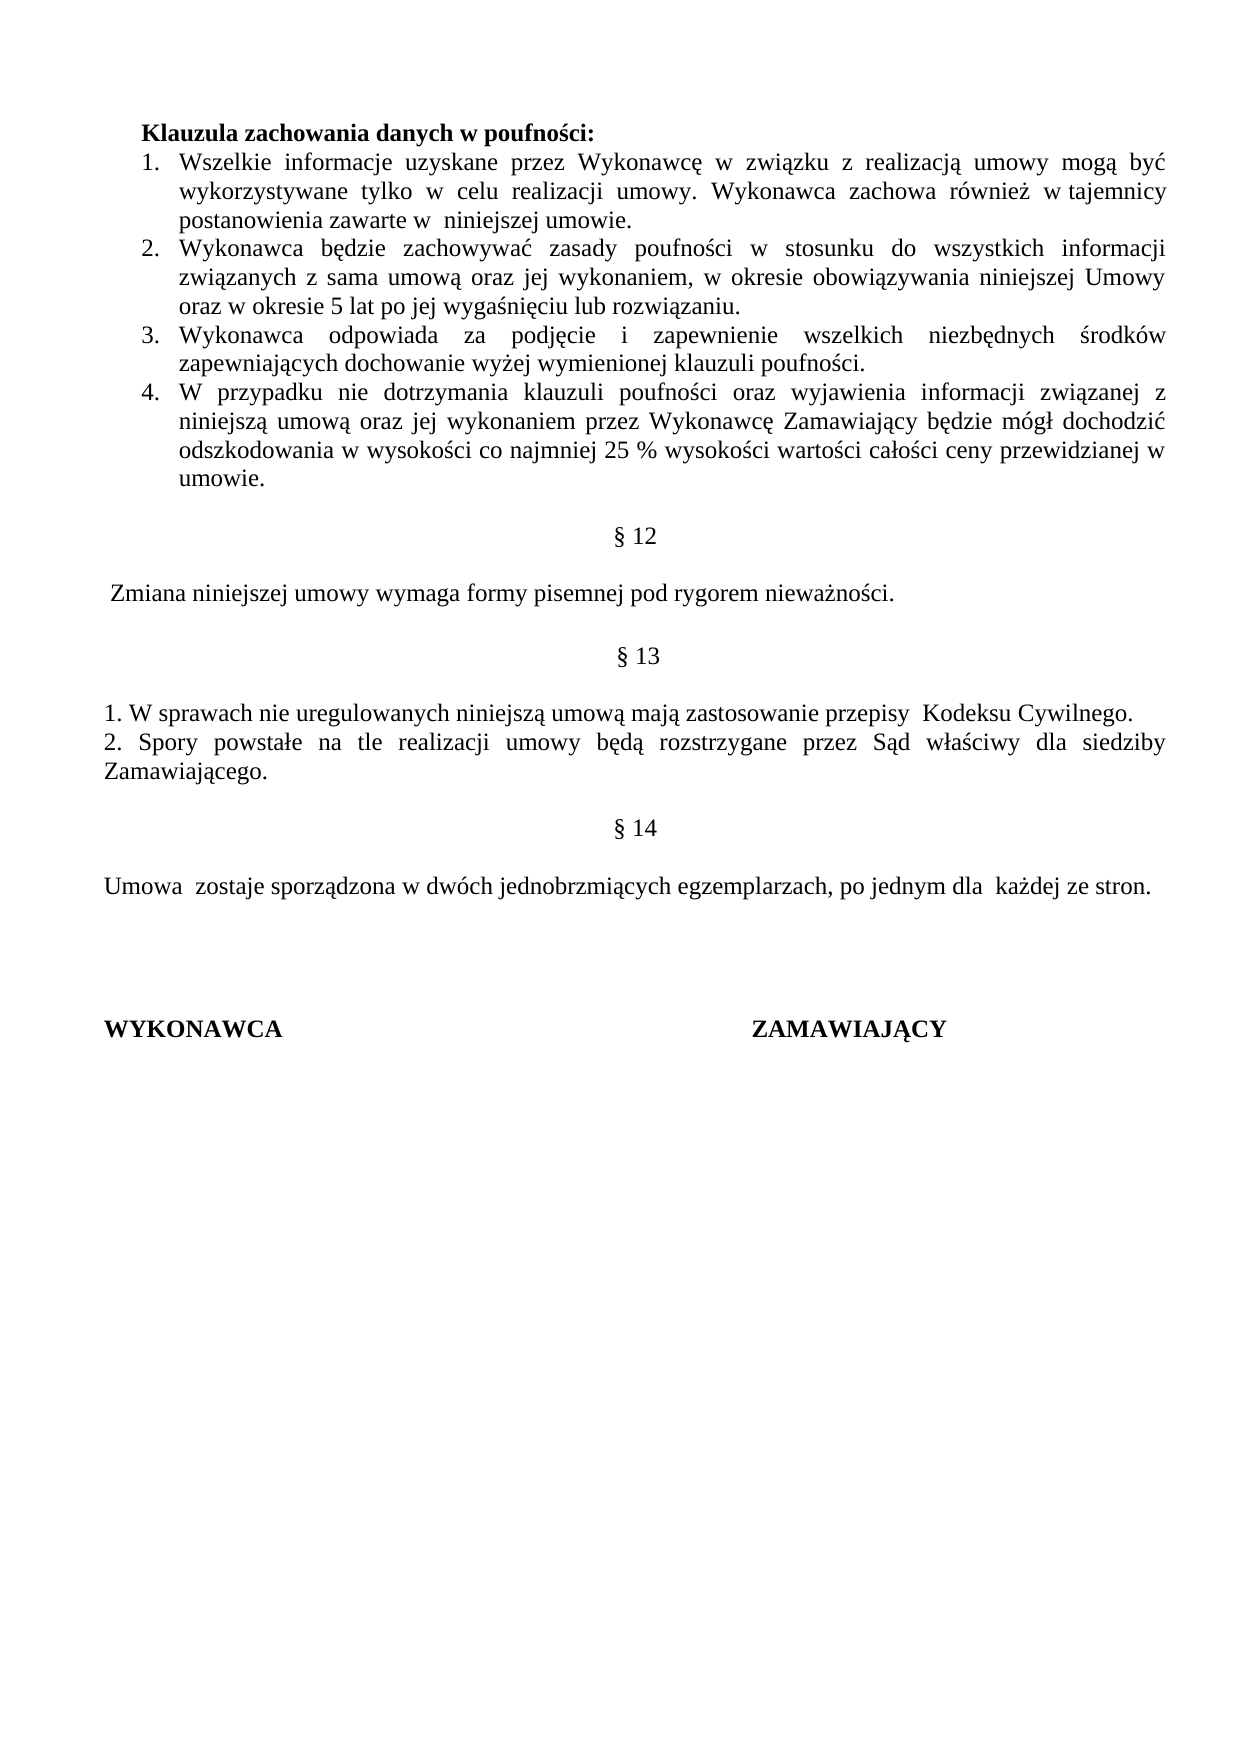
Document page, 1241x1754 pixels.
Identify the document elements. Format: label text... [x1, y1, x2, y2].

text 2. Spory powstałe na tle realizacji umowy będą rozstrzygane przez Sąd właściwy dla siedziby Zamawiającego. [103, 727, 1167, 784]
subtitle Umowa zostaje sporządzona w dwóch jednobrzmiących egzemplarzach, po jednym dla każdej ze stron. [103, 871, 1167, 899]
text 1. W sprawach nie uregulowanych niniejszą umową mają zastosowanie przepisy Kodeksu Cywilnego. [103, 698, 1167, 727]
list Wszelkie informacje uzyskane przez Wykonawcę w związku z realizacją umowy mogą być wykorzystywane tylko w celu realizacji umowy. Wykonawca zachowa również w tajemnicy postanowienia zawarte w niniejszej umowie. [141, 147, 1167, 233]
text Klauzula zachowania danych w poufności: [141, 118, 1167, 147]
text WYKONAWCA ZAMAWIAJĄCY [103, 1014, 1167, 1043]
text § 12 [103, 521, 1167, 550]
list Wykonawca odpowiada za podjęcie i zapewnienie wszelkich niezbędnych środków zapewniających dochowanie wyżej wymienionej klauzuli poufności. [141, 320, 1167, 377]
subtitle § 14 [103, 813, 1167, 842]
subtitle Zmiana niniejszej umowy wymaga formy pisemnej pod rygorem nieważności. [103, 578, 1167, 641]
list W przypadku nie dotrzymania klauzuli poufności oraz wyjawienia informacji związanej z niniejszą umową oraz jej wykonaniem przez Wykonawcę Zamawiający będzie mógł dochodzić odszkodowania w wysokości co najmniej 25 % wysokości wartości całości ceny przewidzianej w umowie. [141, 377, 1167, 492]
subtitle § 13 [103, 641, 1167, 669]
list Wykonawca będzie zachowywać zasady poufności w stosunku do wszystkich informacji związanych z sama umową oraz jej wykonaniem, w okresie obowiązywania niniejszej Umowy oraz w okresie 5 lat po jej wygaśnięciu lub rozwiązaniu. [141, 233, 1167, 320]
